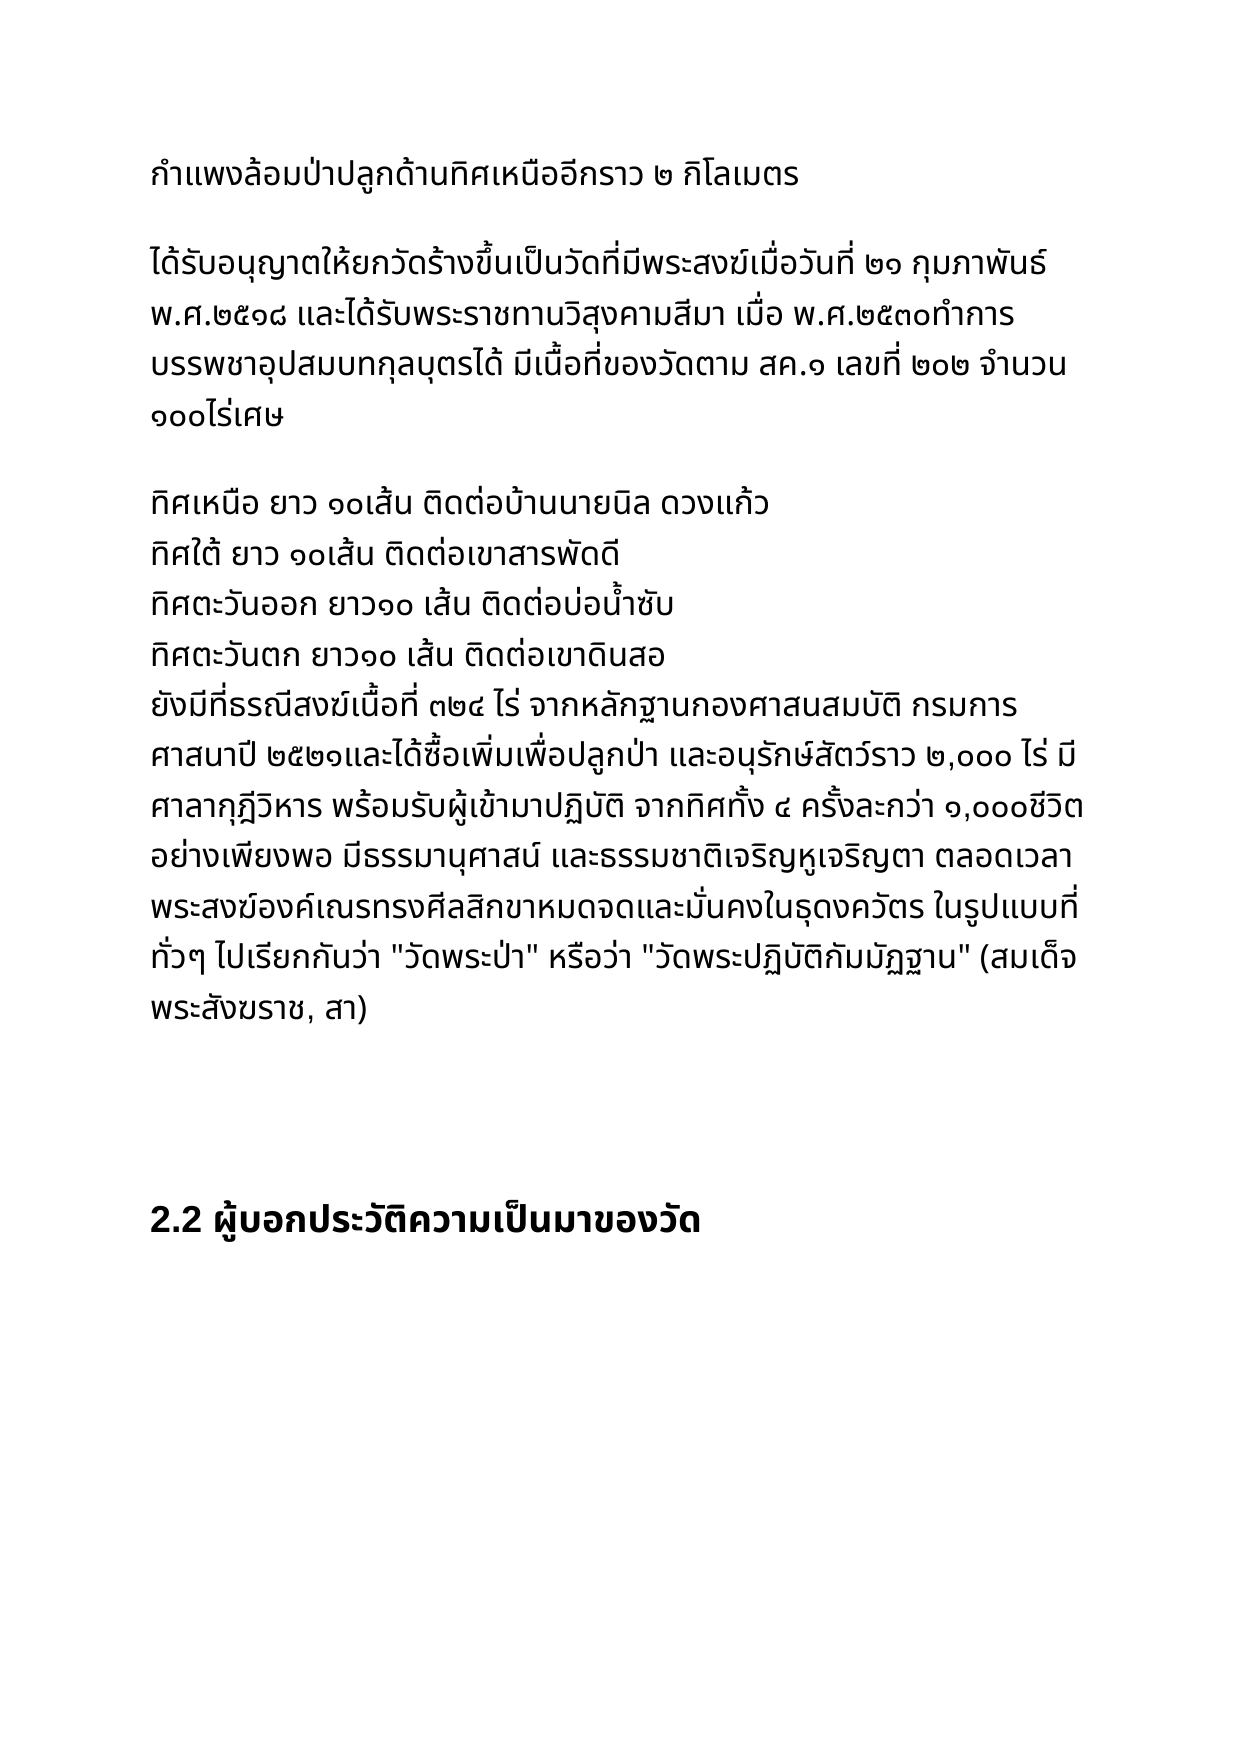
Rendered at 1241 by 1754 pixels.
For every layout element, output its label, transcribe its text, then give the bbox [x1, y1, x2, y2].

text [150, 150, 1090, 1034]
text 2.2 ผู้บอกประวัติความเป็นมาของวัด [150, 1192, 1090, 1249]
